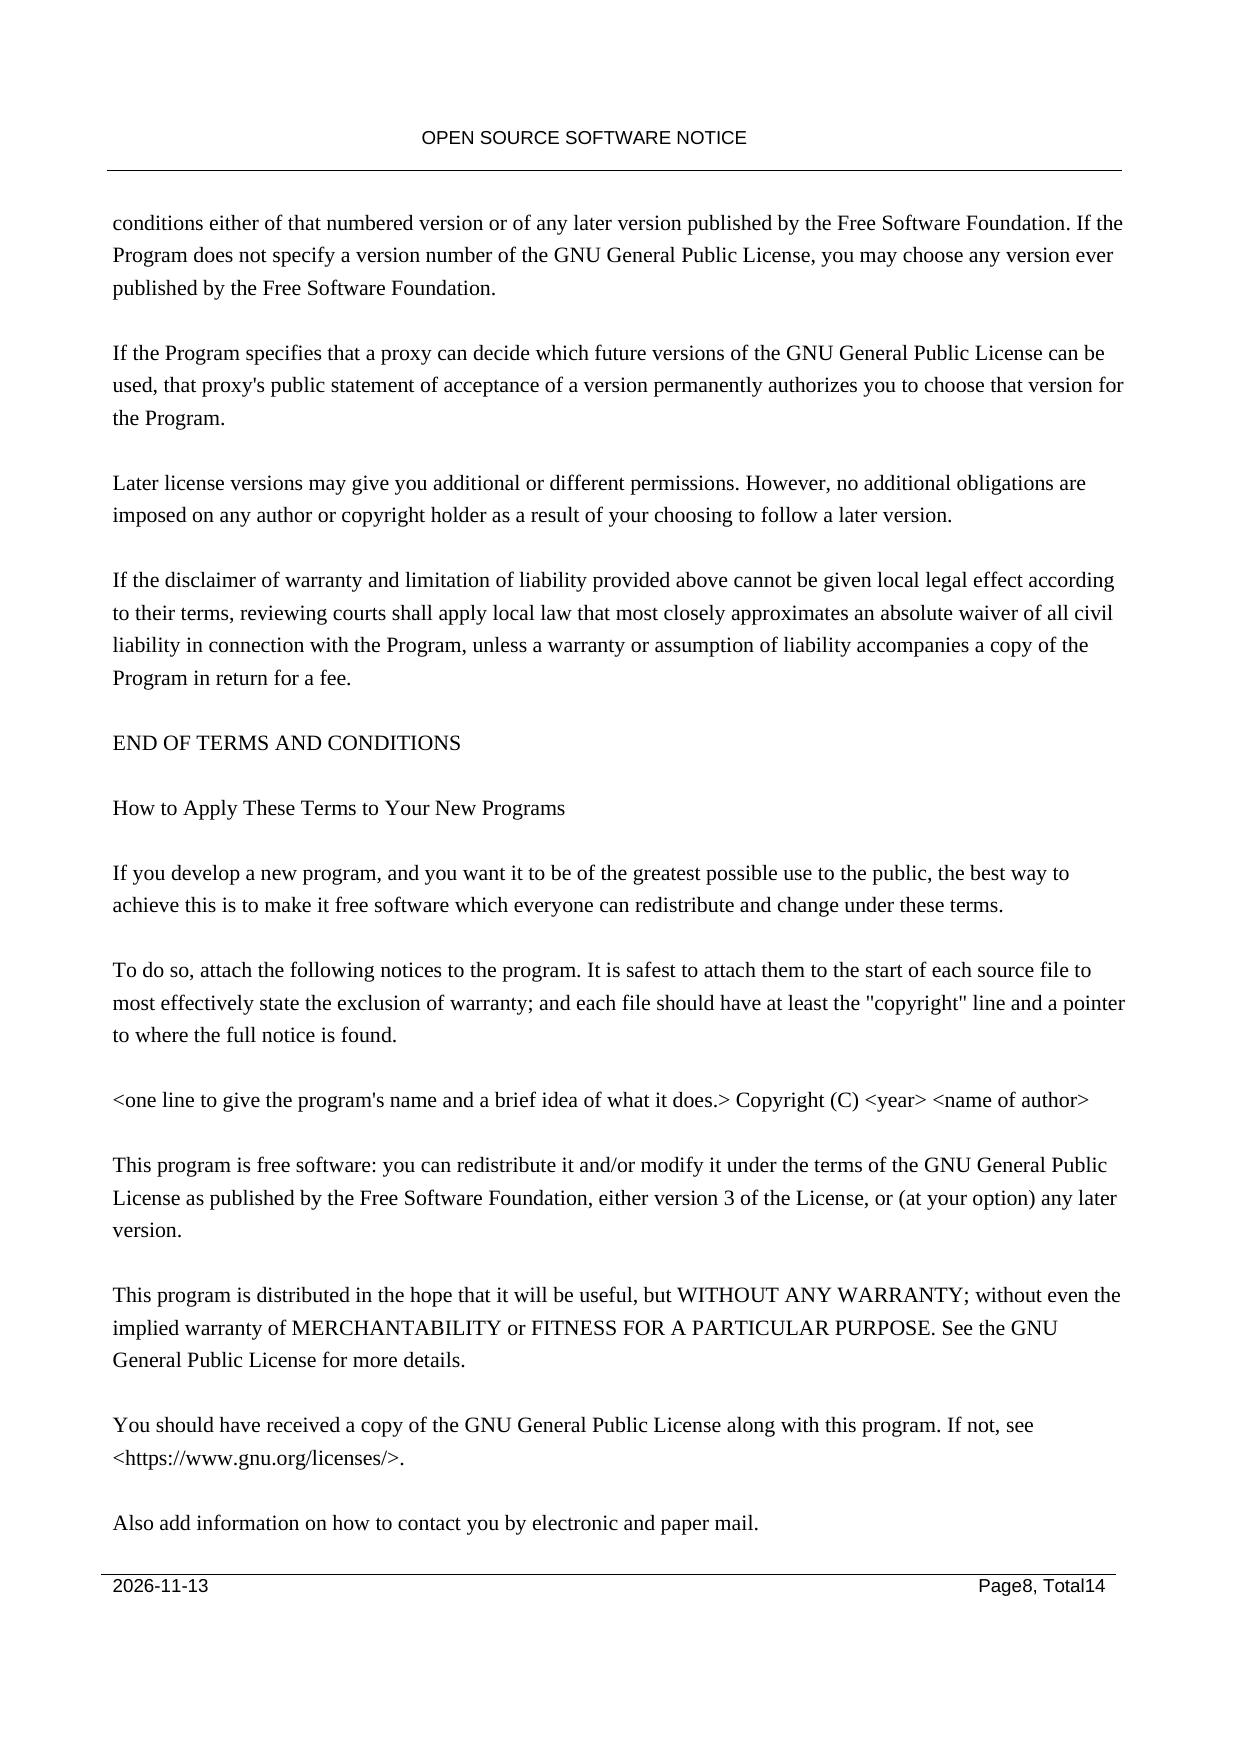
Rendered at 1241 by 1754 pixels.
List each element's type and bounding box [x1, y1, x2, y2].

text [112, 206, 1128, 1539]
